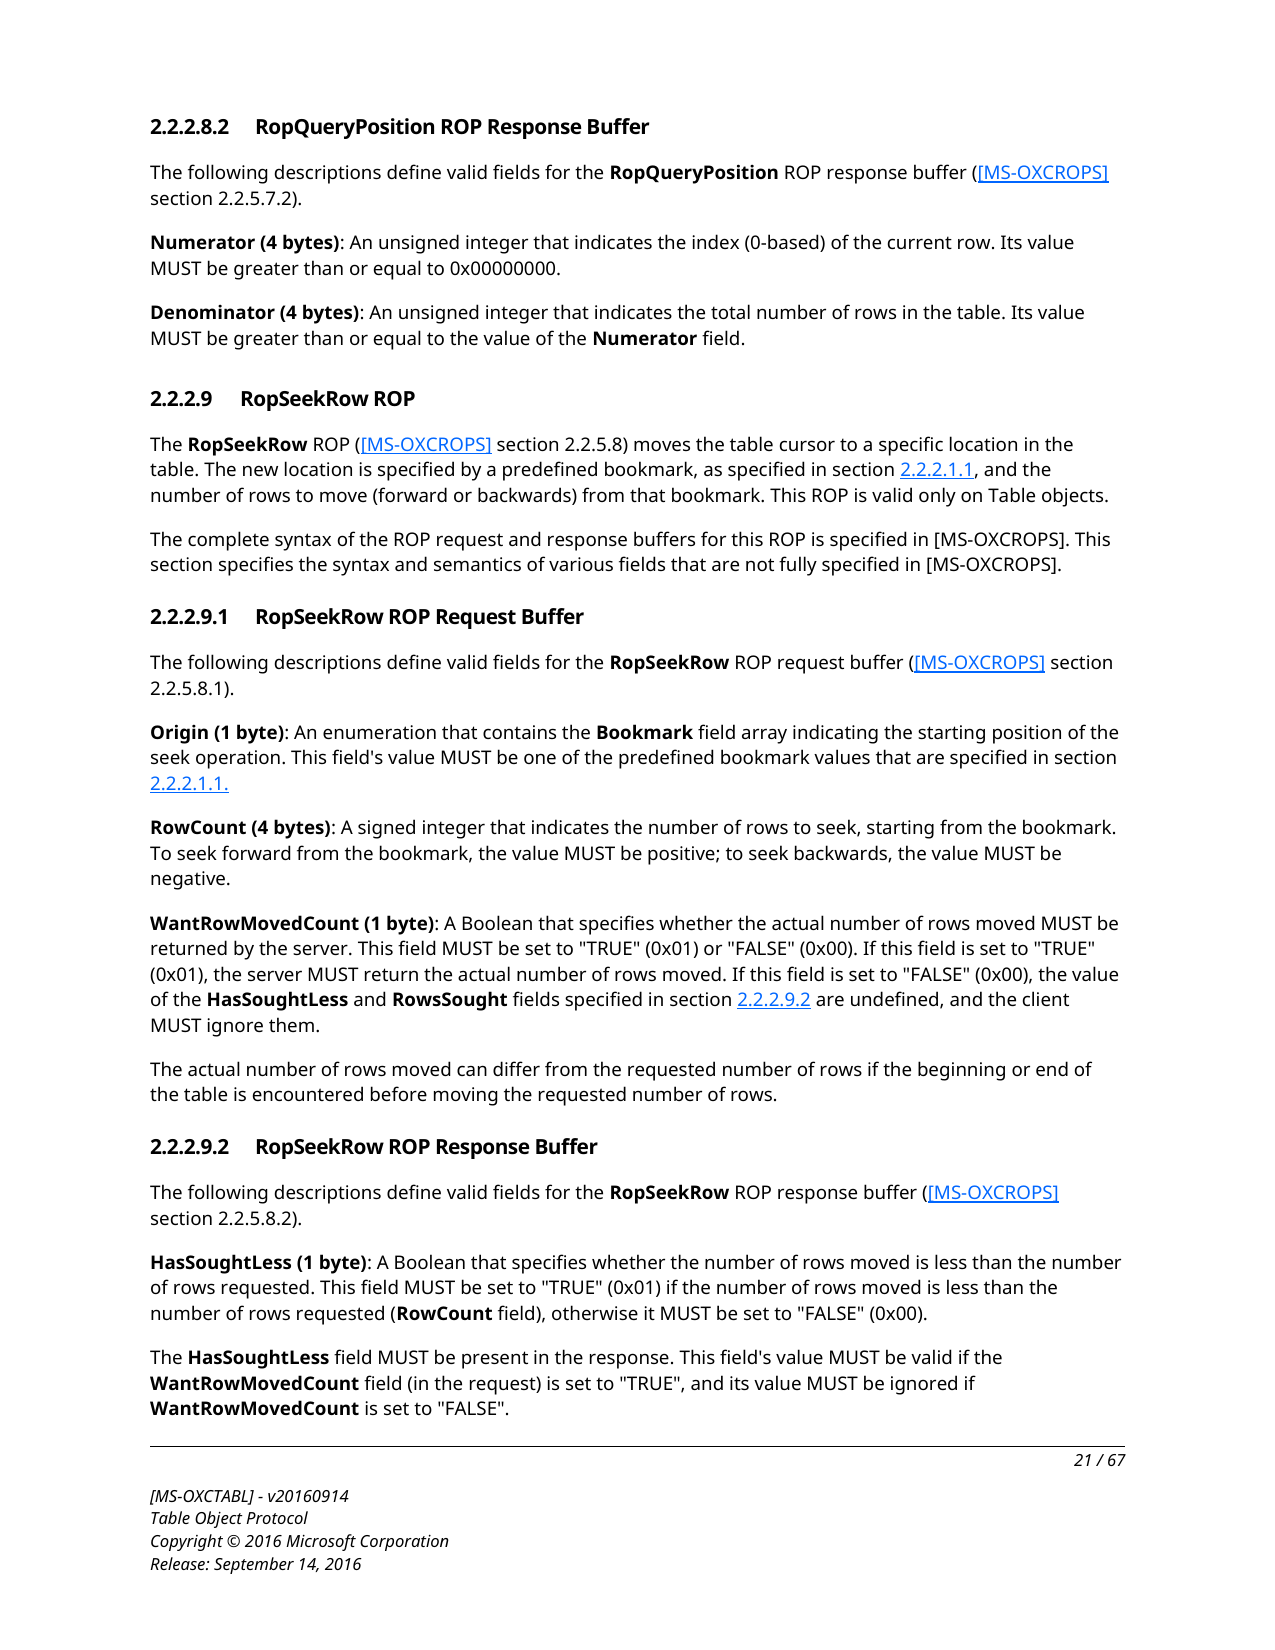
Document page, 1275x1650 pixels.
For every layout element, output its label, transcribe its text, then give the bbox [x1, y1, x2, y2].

text The following descriptions define valid fields for the RopQueryPosition ROP response buffer ([MS-OXCROPS] section 2.2.5.7.2). [150, 160, 1125, 211]
text The complete syntax of the ROP request and response buffers for this ROP is specified in [MS-OXCROPS]. This section specifies the syntax and semantics of various fields that are not fully specified in [MS-OXCROPS]. [150, 526, 1125, 577]
text The following descriptions define valid fields for the RopSeekRow ROP request buffer ([MS-OXCROPS] section 2.2.5.8.1). [150, 649, 1125, 700]
subtitle RopSeekRow ROP Request Buffer [150, 602, 1125, 631]
text RowCount (4 bytes): A signed integer that indicates the number of rows to seek, starting from the bookmark. To seek forward from the bookmark, the value MUST be positive; to seek backwards, the value MUST be negative. [150, 814, 1125, 891]
text The RopSeekRow ROP ([MS-OXCROPS] section 2.2.5.8) moves the table cursor to a specific location in the table. The new location is specified by a predefined bookmark, as specified in section 2.2.2.1.1, and the number of rows to move (forward or backwards) from that bookmark. This ROP is valid only on Table objects. [150, 431, 1125, 507]
text Denominator (4 bytes): An unsigned integer that indicates the total number of rows in the table. Its value MUST be greater than or equal to the value of the Numerator field. [150, 299, 1125, 350]
text The HasSoughtLess field MUST be present in the response. This field's value MUST be valid if the WantRowMovedCount field (in the request) is set to "TRUE", and its value MUST be ignored if WantRowMovedCount is set to "FALSE". [150, 1344, 1125, 1421]
text WantRowMovedCount (1 byte): A Boolean that specifies whether the actual number of rows moved MUST be returned by the server. This field MUST be set to "TRUE" (0x01) or "FALSE" (0x00). If this field is set to "TRUE" (0x01), the server MUST return the actual number of rows moved. If this field is set to "FALSE" (0x00), the value of the HasSoughtLess and RowsSought fields specified in section 2.2.2.9.2 are undefined, and the client MUST ignore them. [150, 910, 1125, 1037]
subtitle RopQueryPosition ROP Response Buffer [150, 112, 1125, 141]
subtitle RopSeekRow ROP Response Buffer [150, 1132, 1125, 1161]
text Numerator (4 bytes): An unsigned integer that indicates the index (0-based) of the current row. Its value MUST be greater than or equal to 0x00000000. [150, 229, 1125, 281]
text The following descriptions define valid fields for the RopSeekRow ROP response buffer ([MS-OXCROPS] section 2.2.5.8.2). [150, 1179, 1125, 1230]
text Origin (1 byte): An enumeration that contains the Bookmark field array indicating the starting position of the seek operation. This field's value MUST be one of the predefined bookmark values that are specified in section 2.2.2.1.1. [150, 719, 1125, 796]
text The actual number of rows moved can differ from the requested number of rows if the beginning or end of the table is encountered before moving the requested number of rows. [150, 1056, 1125, 1107]
text HasSoughtLess (1 byte): A Boolean that specifies whether the number of rows moved is less than the number of rows requested. This field MUST be set to "TRUE" (0x01) if the number of rows moved is less than the number of rows requested (RowCount field), otherwise it MUST be set to "FALSE" (0x00). [150, 1249, 1125, 1326]
subtitle RopSeekRow ROP [150, 384, 1125, 412]
